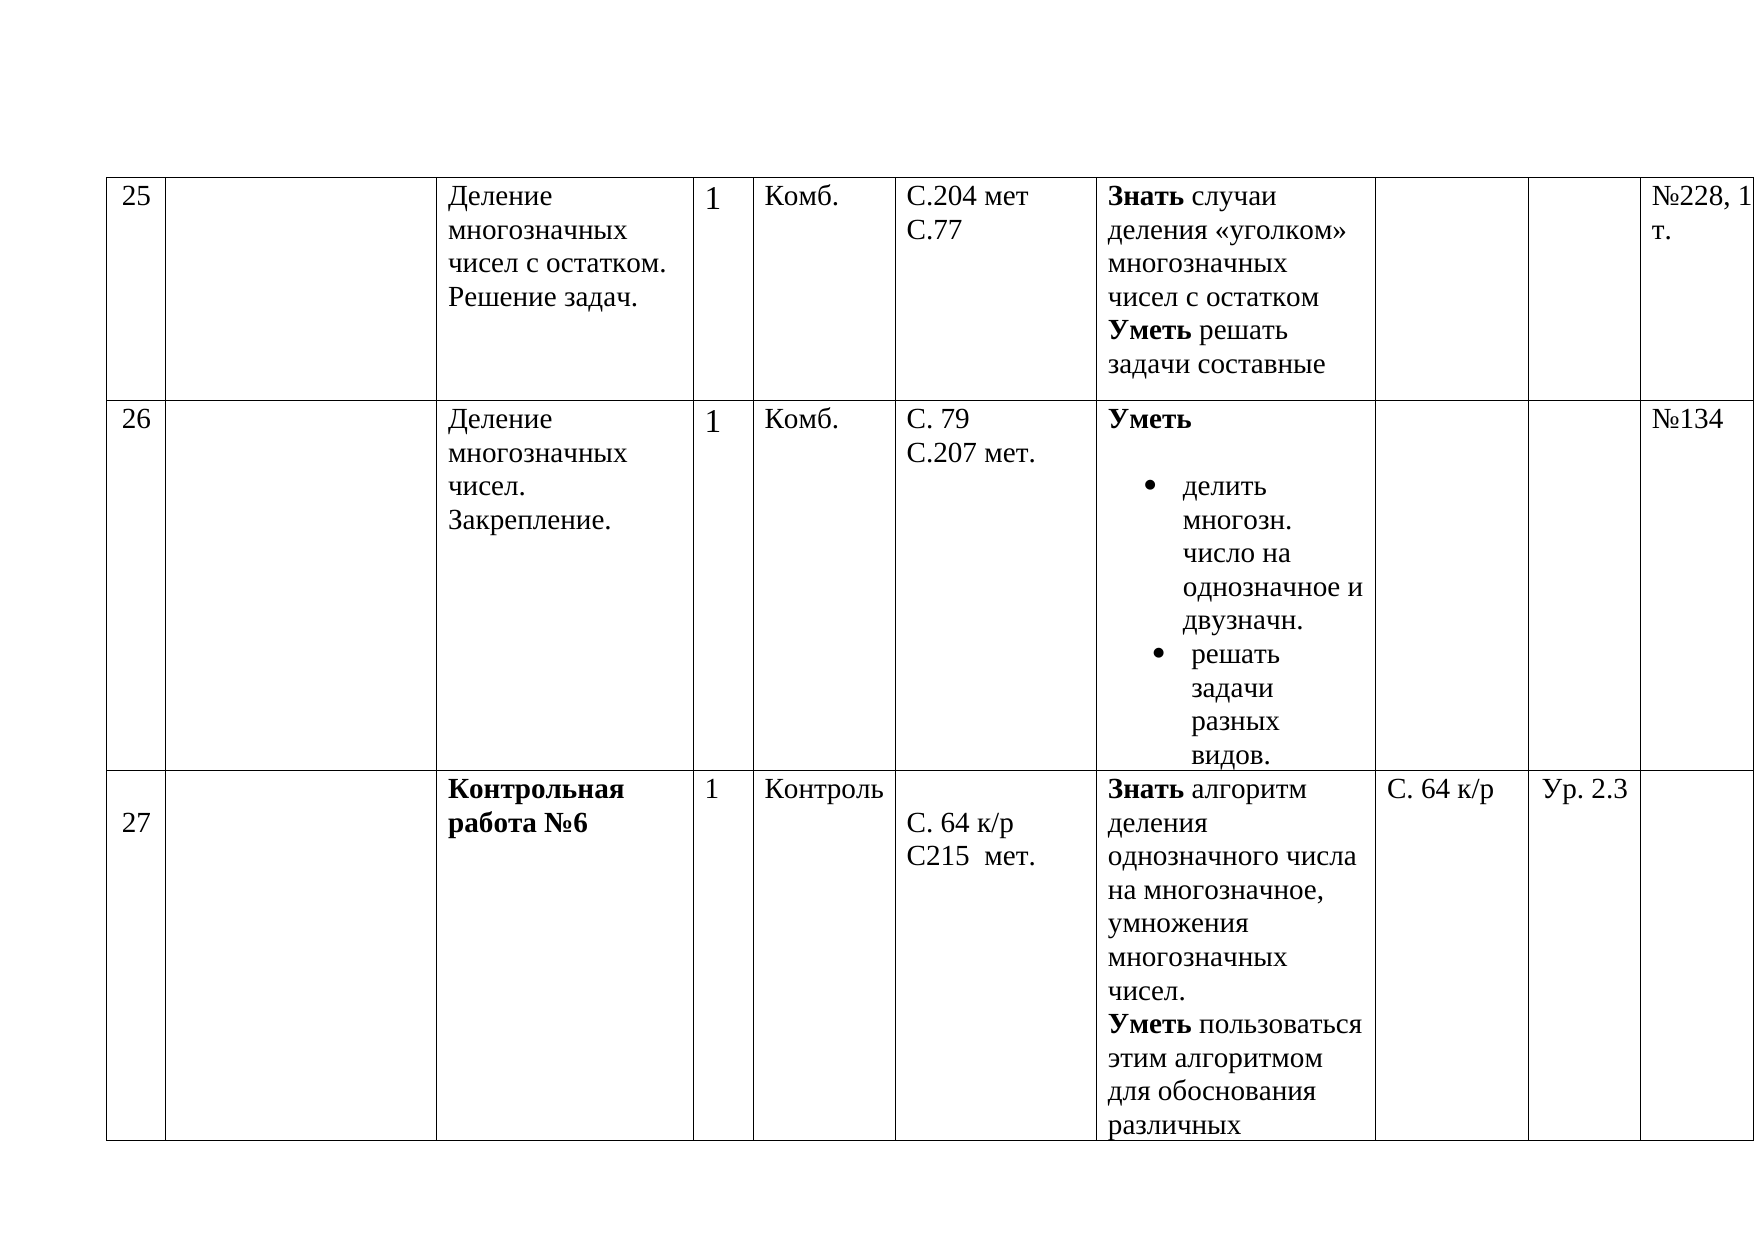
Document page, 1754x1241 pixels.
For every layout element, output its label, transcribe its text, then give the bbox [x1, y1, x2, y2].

table_cell С. 64 к/р [1376, 771, 1528, 1140]
table_cell [1529, 178, 1640, 400]
table_cell Ур. 2.3 [1529, 771, 1640, 1140]
table_cell [166, 178, 436, 400]
table_cell С. 64 к/р С215 мет. [896, 771, 1096, 1140]
table_cell [1376, 401, 1528, 770]
table_cell 25 [107, 178, 165, 400]
table_cell №134 [1641, 401, 1753, 770]
table_cell Знать случаи деления «уголком» многозначных чисел с остатком Уметь решать задачи составные [1097, 178, 1375, 400]
table_cell 1 [694, 771, 753, 1140]
table_cell С. 79 С.207 мет. [896, 401, 1096, 770]
table_cell [1376, 178, 1528, 400]
table_cell Комб. [754, 178, 895, 400]
table_cell 27 [107, 771, 165, 1140]
table_cell №228, 128 т. [1641, 178, 1753, 400]
table_cell 1 [694, 401, 753, 770]
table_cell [437, 771, 693, 1140]
table_cell [166, 771, 436, 1140]
table_cell [1529, 401, 1640, 770]
table_cell [166, 401, 436, 770]
table_cell 1 [694, 178, 753, 400]
table_cell Деление многозначных чисел. Закрепление. [437, 401, 693, 770]
table_cell Деление многозначных чисел с остатком. Решение задач. [437, 178, 693, 400]
table_cell Контроль [754, 771, 895, 1140]
table_cell [1641, 771, 1753, 1140]
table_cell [1097, 771, 1375, 1140]
table_cell Комб. [754, 401, 895, 770]
table_cell С.204 мет С.77 [896, 178, 1096, 400]
table_cell Уметь делить многозн. число на однозначное и двузначн. решать задачи разных видов. [1097, 401, 1375, 770]
table_cell 26 [107, 401, 165, 770]
